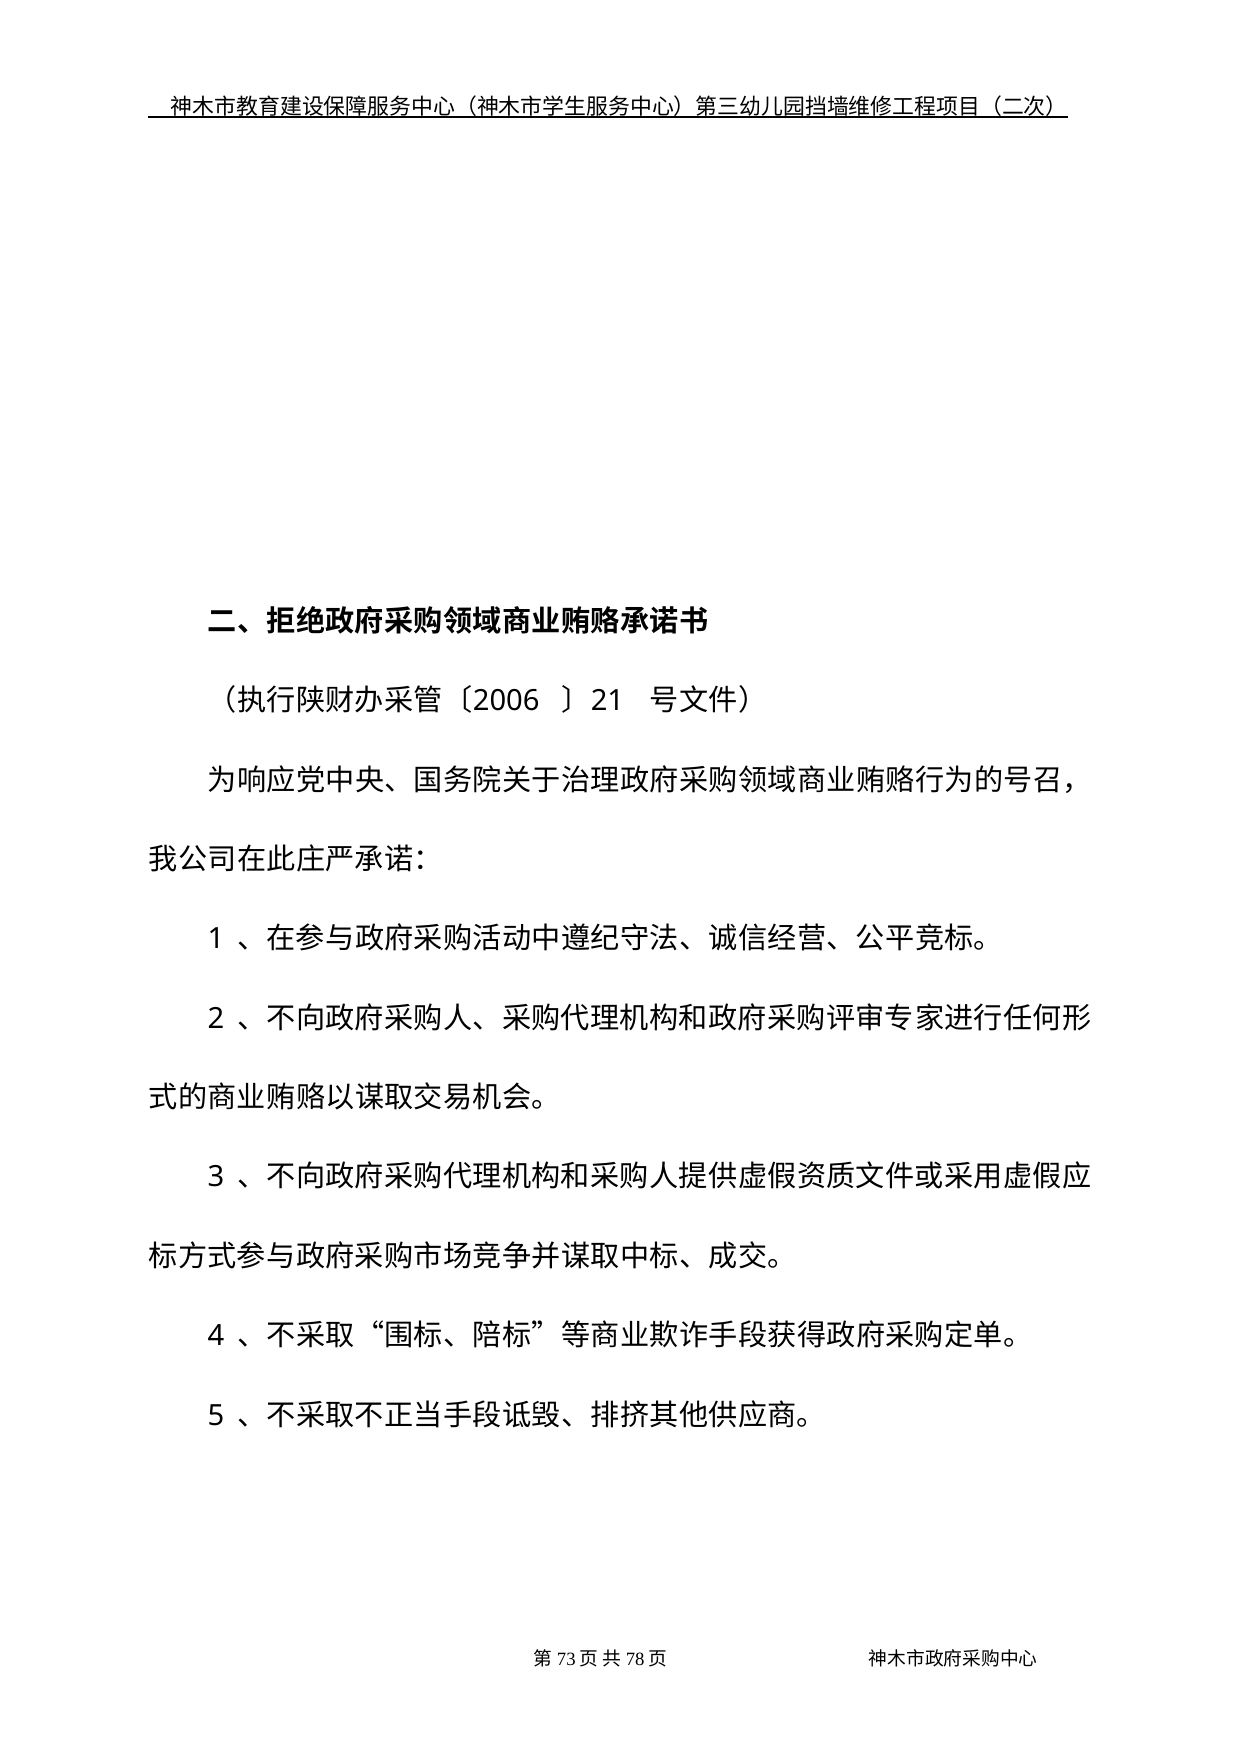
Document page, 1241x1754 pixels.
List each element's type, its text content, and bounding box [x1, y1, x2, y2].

text （执行陕财办采管〔2006〕21号文件） [148, 658, 1092, 738]
text 4、不采取“围标、陪标”等商业欺诈手段获得政府采购定单。 [148, 1293, 1092, 1373]
text 为响应党中央、国务院关于治理政府采购领域商业贿赂行为的号召，我公司在此庄严承诺： [148, 738, 1092, 896]
text 3、不向政府采购代理机构和采购人提供虚假资质文件或采用虚假应标方式参与政府采购市场竞争并谋取中标、成交。 [148, 1134, 1092, 1293]
text 2、不向政府采购人、采购代理机构和政府采购评审专家进行任何形式的商业贿赂以谋取交易机会。 [148, 976, 1092, 1134]
text 二、拒绝政府采购领域商业贿赂承诺书 [148, 579, 1092, 658]
text 5、不采取不正当手段诋毁、排挤其他供应商。 [148, 1373, 1092, 1452]
text 1、在参与政府采购活动中遵纪守法、诚信经营、公平竞标。 [148, 896, 1092, 976]
